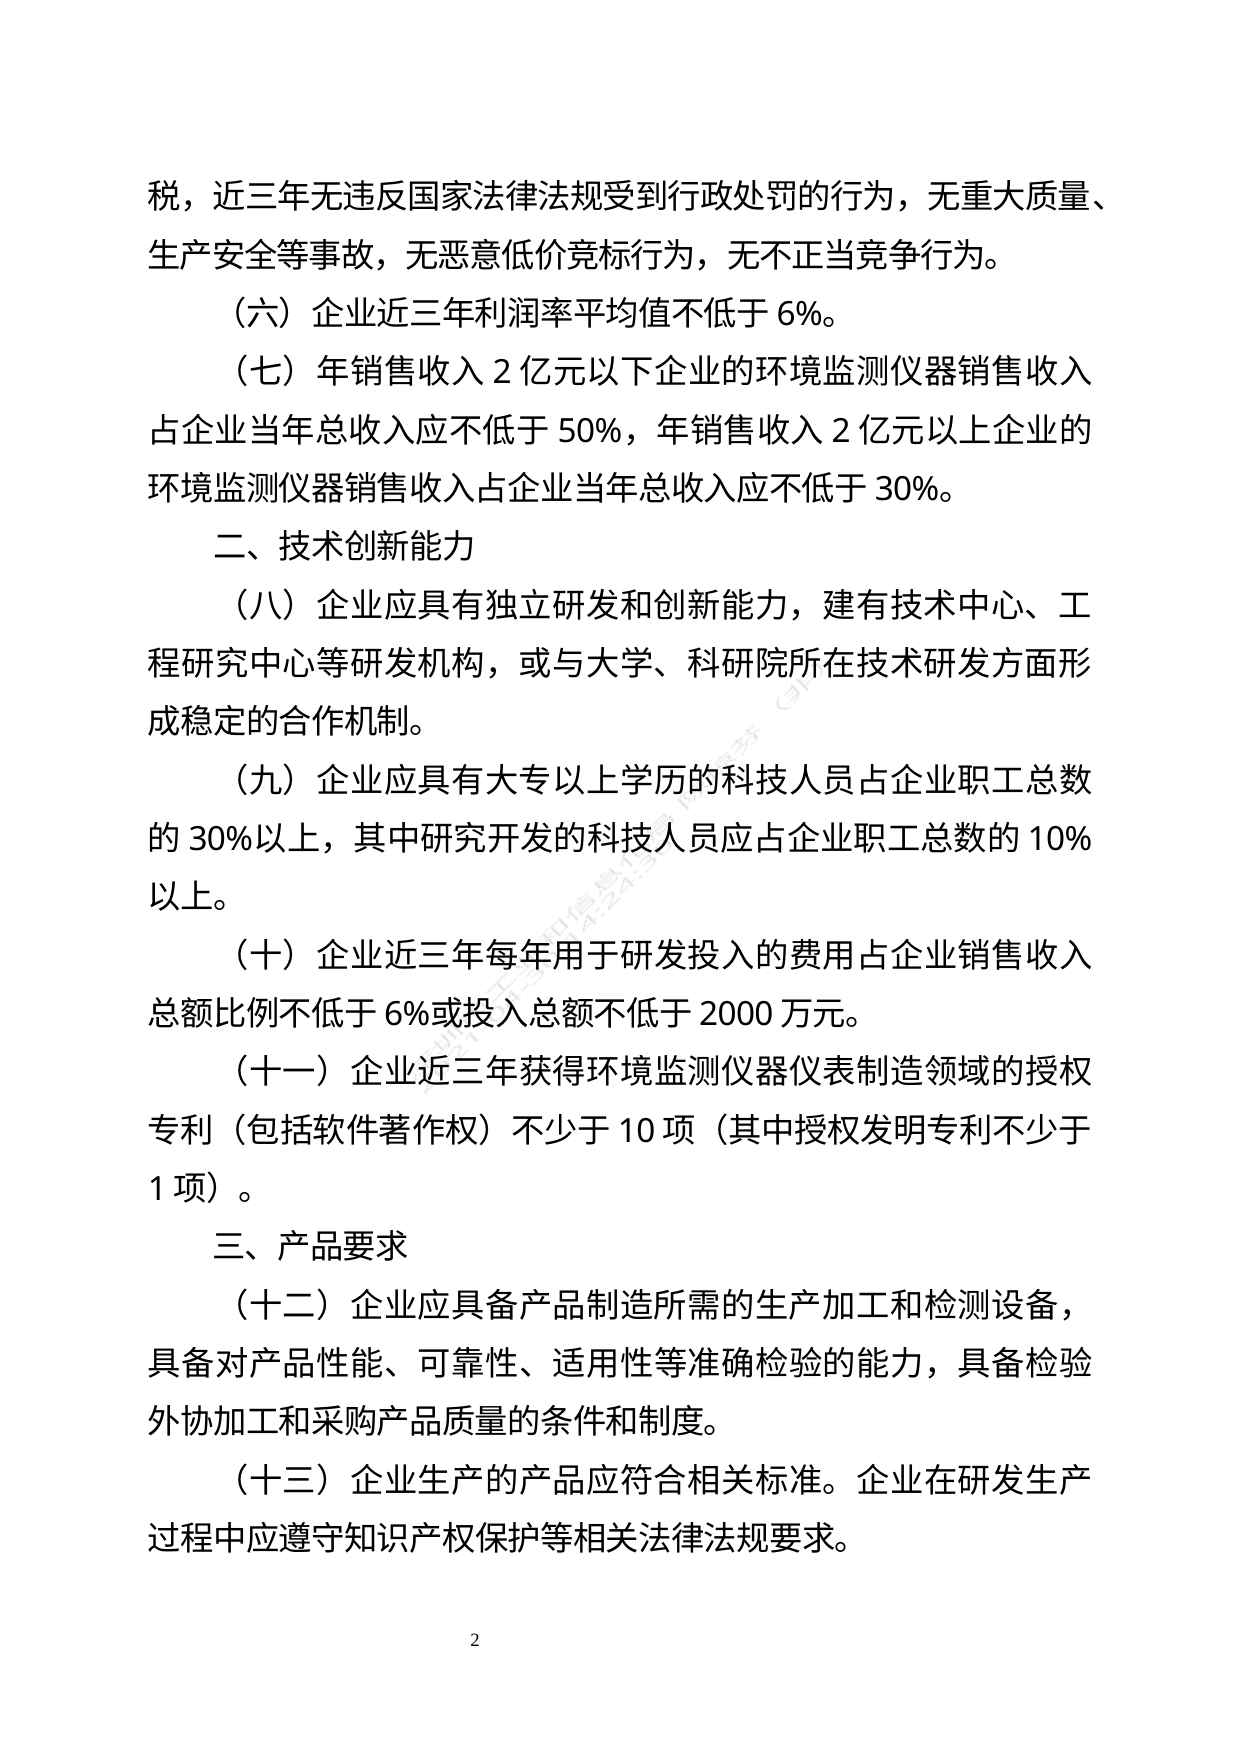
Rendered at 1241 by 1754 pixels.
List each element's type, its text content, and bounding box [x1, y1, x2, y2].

text （十二）企业应具备产品制造所需的生产加工和检测设备，具备对产品性能、可靠性、适用性等准确检验的能力，具备检验外协加工和采购产品质量的条件和制度。 [148, 1270, 1093, 1445]
text （十）企业近三年每年用于研发投入的费用占企业销售收入总额比例不低于6%或投入总额不低于2000万元。 [148, 920, 1093, 1037]
text （七）年销售收入2亿元以下企业的环境监测仪器销售收入占企业当年总收入应不低于50%，年销售收入2亿元以上企业的环境监测仪器销售收入占企业当年总收入应不低于30%。 [148, 337, 1093, 512]
text （九）企业应具有大专以上学历的科技人员占企业职工总数的30%以上，其中研究开发的科技人员应占企业职工总数的10%以上。 [148, 745, 1093, 920]
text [148, 162, 1093, 279]
text （十三）企业生产的产品应符合相关标准。企业在研发生产过程中应遵守知识产权保护等相关法律法规要求。 [148, 1445, 1093, 1562]
text （十一）企业近三年获得环境监测仪器仪表制造领域的授权专利（包括软件著作权）不少于10项（其中授权发明专利不少于1项）。 [148, 1037, 1093, 1212]
text 二、技术创新能力 [148, 512, 1093, 570]
text （六）企业近三年利润率平均值不低于6%。 [148, 279, 1093, 337]
text 三、产品要求 [148, 1212, 1093, 1270]
text （八）企业应具有独立研发和创新能力，建有技术中心、工程研究中心等研发机构，或与大学、科研院所在技术研发方面形成稳定的合作机制。 [148, 570, 1093, 745]
